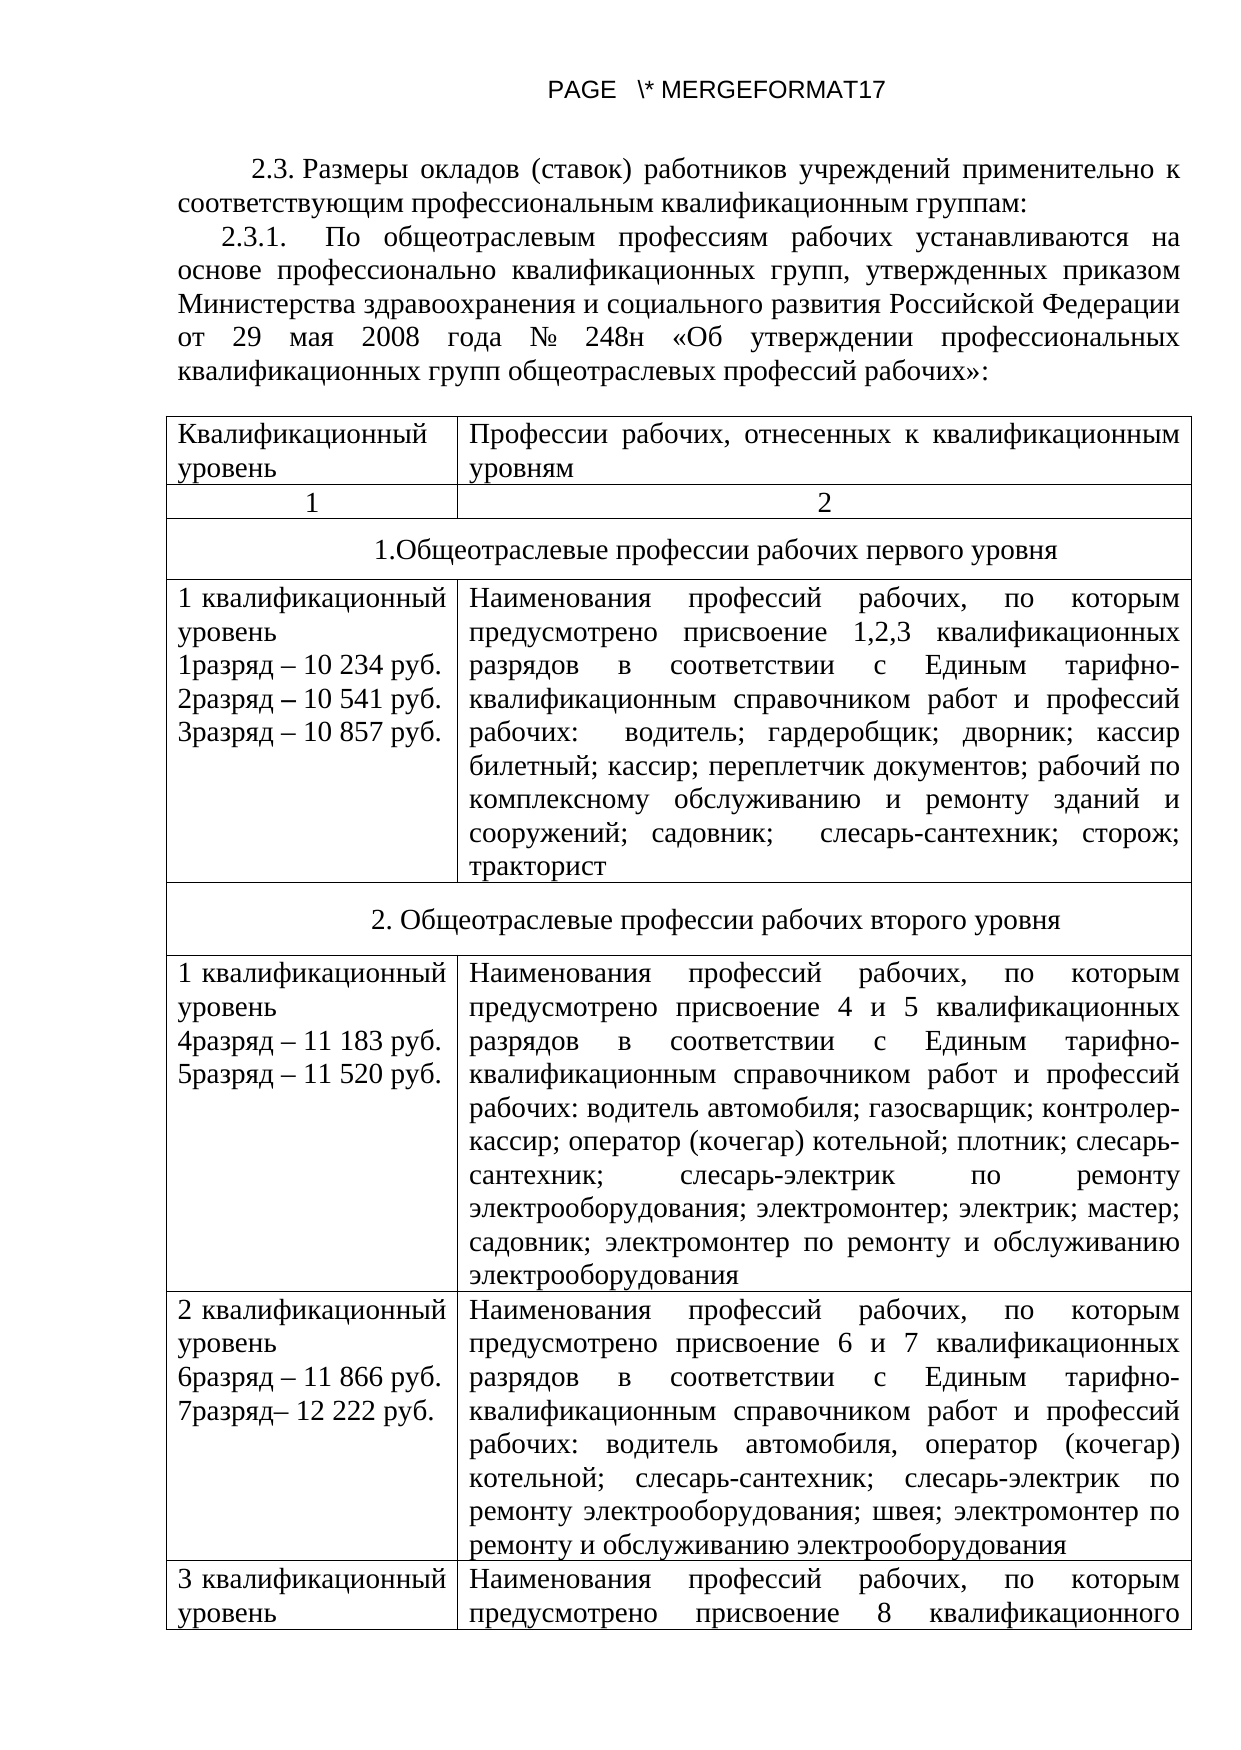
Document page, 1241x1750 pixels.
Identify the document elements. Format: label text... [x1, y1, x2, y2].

table_cell 2. Общеотраслевые профессии рабочих второго уровня [167, 883, 1191, 954]
table_cell Наименования профессий рабочих, по которым предусмотрено присвоение 4 и 5 квалификационных разрядов в соответствии с Единым тарифно-квалификационным справочником работ и профессий рабочих: водитель автомобиля; газосварщик; контролер-кассир; оператор (кочегар) котельной; плотник; слесарь-сантехник; слесарь-электрик по ремонту электрооборудования; электромонтер; электрик; мастер; садовник; электромонтер по ремонту и обслуживанию электрооборудования [458, 956, 1191, 1291]
table_cell 2 квалификационный уровень 6разряд – 11 866 руб. 7разряд– 12 222 руб. [167, 1292, 457, 1560]
table_header Квалификационный уровень [167, 417, 457, 484]
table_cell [458, 1561, 1191, 1628]
table_cell Наименования профессий рабочих, по которым предусмотрено присвоение 1,2,3 квалификационных разрядов в соответствии с Единым тарифно-квалификационным справочником работ и профессий рабочих: водитель; гардеробщик; дворник; кассир билетный; кассир; переплетчик документов; рабочий по комплексному обслуживанию и ремонту зданий и сооружений; садовник; слесарь-сантехник; сторож; тракторист [458, 580, 1191, 882]
table_cell Наименования профессий рабочих, по которым предусмотрено присвоение 6 и 7 квалификационных разрядов в соответствии с Единым тарифно-квалификационным справочником работ и профессий рабочих: водитель автомобиля, оператор (кочегар) котельной; слесарь-сантехник; слесарь-электрик по ремонту электрооборудования; швея; электромонтер по ремонту и обслуживанию электрооборудования [458, 1292, 1191, 1560]
table_header Профессии рабочих, отнесенных к квалификационным уровням [458, 417, 1191, 484]
text 2.3.1. По общеотраслевым профессиям рабочих устанавливаются на основе профессионально квалификационных групп, утвержденных приказом Министерства здравоохранения и социального развития Российской Федерации от 29 мая 2008 года № 248н «Об утверждении профессиональных квалификационных групп общеотраслевых профессий рабочих»: [177, 219, 1181, 386]
table_cell 1 [167, 485, 457, 518]
table_cell 1 квалификационный уровень 4разряд – 11 183 руб. 5разряд – 11 520 руб. [167, 956, 457, 1291]
table_cell 2 [458, 485, 1191, 518]
table_cell 1 квалификационный уровень 1разряд – 10 234 руб. 2разряд – 10 541 руб. 3разряд – 10 857 руб. [167, 580, 457, 882]
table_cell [167, 1561, 457, 1628]
table_cell 1.Общеотраслевые профессии рабочих первого уровня [167, 519, 1191, 579]
text 2.3. Размеры окладов (ставок) работников учреждений применительно к соответствующим профессиональным квалификационным группам: [177, 152, 1181, 219]
